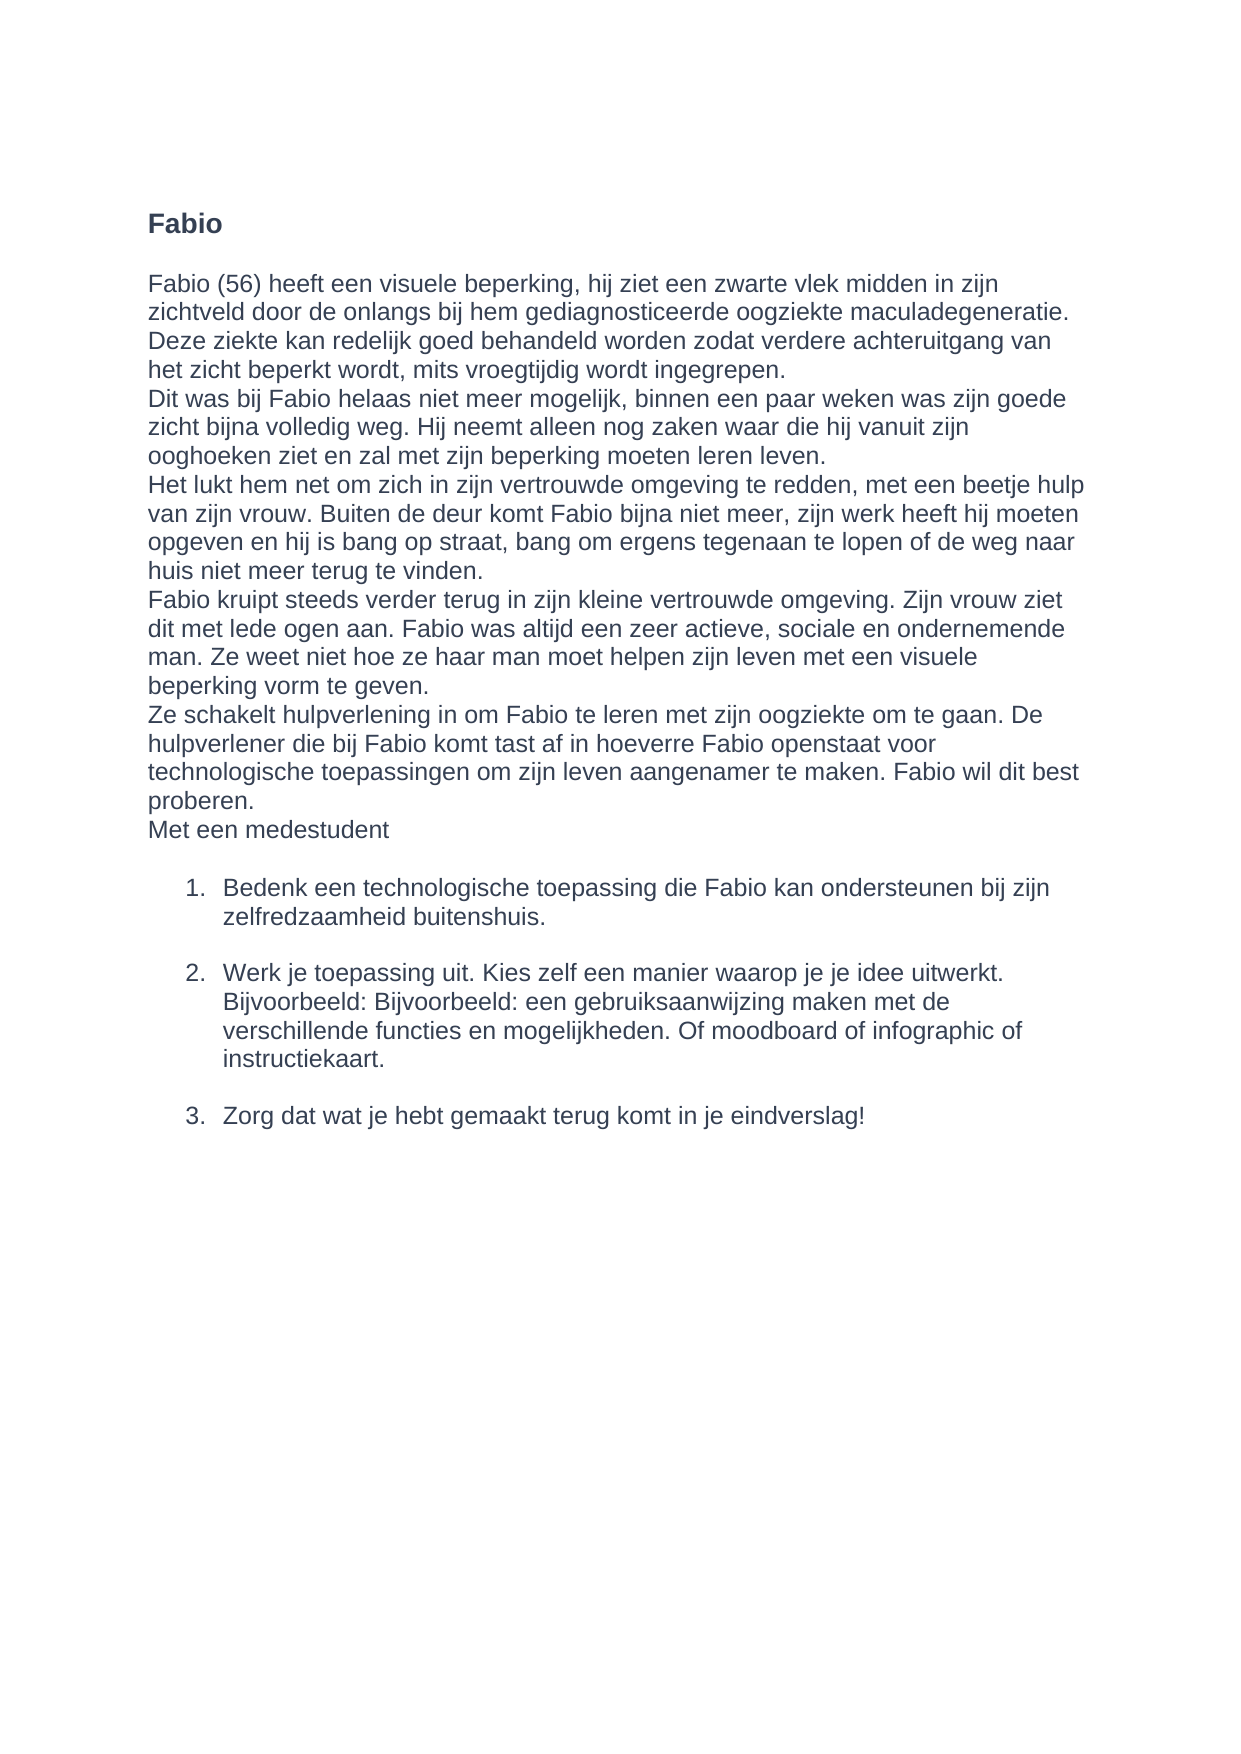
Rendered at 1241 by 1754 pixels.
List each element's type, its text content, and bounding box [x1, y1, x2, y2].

text Fabio [148, 207, 1093, 239]
list Zorg dat wat je hebt gemaakt terug komt in je eindverslag! [185, 1101, 1093, 1158]
text Met een medestudent [148, 815, 1093, 843]
text Fabio (56) heeft een visuele beperking, hij ziet een zwarte vlek midden in zijn zichtveld door de onlangs bij hem gediagnosticeerde oogziekte maculadegeneratie. Deze ziekte kan redelijk goed behandeld worden zodat verdere achteruitgang van het zicht beperkt wordt, mits vroegtijdig wordt ingegrepen. Dit was bij Fabio helaas niet meer mogelijk, binnen een paar weken was zijn goede zicht bijna volledig weg. Hij neemt alleen nog zaken waar die hij vanuit zijn ooghoeken ziet en zal met zijn beperking moeten leren leven. Het lukt hem net om zich in zijn vertrouwde omgeving te redden, met een beetje hulp van zijn vrouw. Buiten de deur komt Fabio bijna niet meer, zijn werk heeft hij moeten opgeven en hij is bang op straat, bang om ergens tegenaan te lopen of de weg naar huis niet meer terug te vinden. Fabio kruipt steeds verder terug in zijn kleine vertrouwde omgeving. Zijn vrouw ziet dit met lede ogen aan. Fabio was altijd een zeer actieve, sociale en ondernemende man. Ze weet niet hoe ze haar man moet helpen zijn leven met een visuele beperking vorm te geven. Ze schakelt hulpverlening in om Fabio te leren met zijn oogziekte om te gaan. De hulpverlener die bij Fabio komt tast af in hoeverre Fabio openstaat voor technologische toepassingen om zijn leven aangenamer te maken. Fabio wil dit best proberen. [148, 268, 1093, 815]
list Bedenk een technologische toepassing die Fabio kan ondersteunen bij zijn zelfredzaamheid buitenshuis. [185, 873, 1093, 958]
list Werk je toepassing uit. Kies zelf een manier waarop je je idee uitwerkt. Bijvoorbeeld: Bijvoorbeeld: een gebruiksaanwijzing maken met de verschillende functies en mogelijkheden. Of moodboard of infographic of instructiekaart. [185, 958, 1093, 1101]
